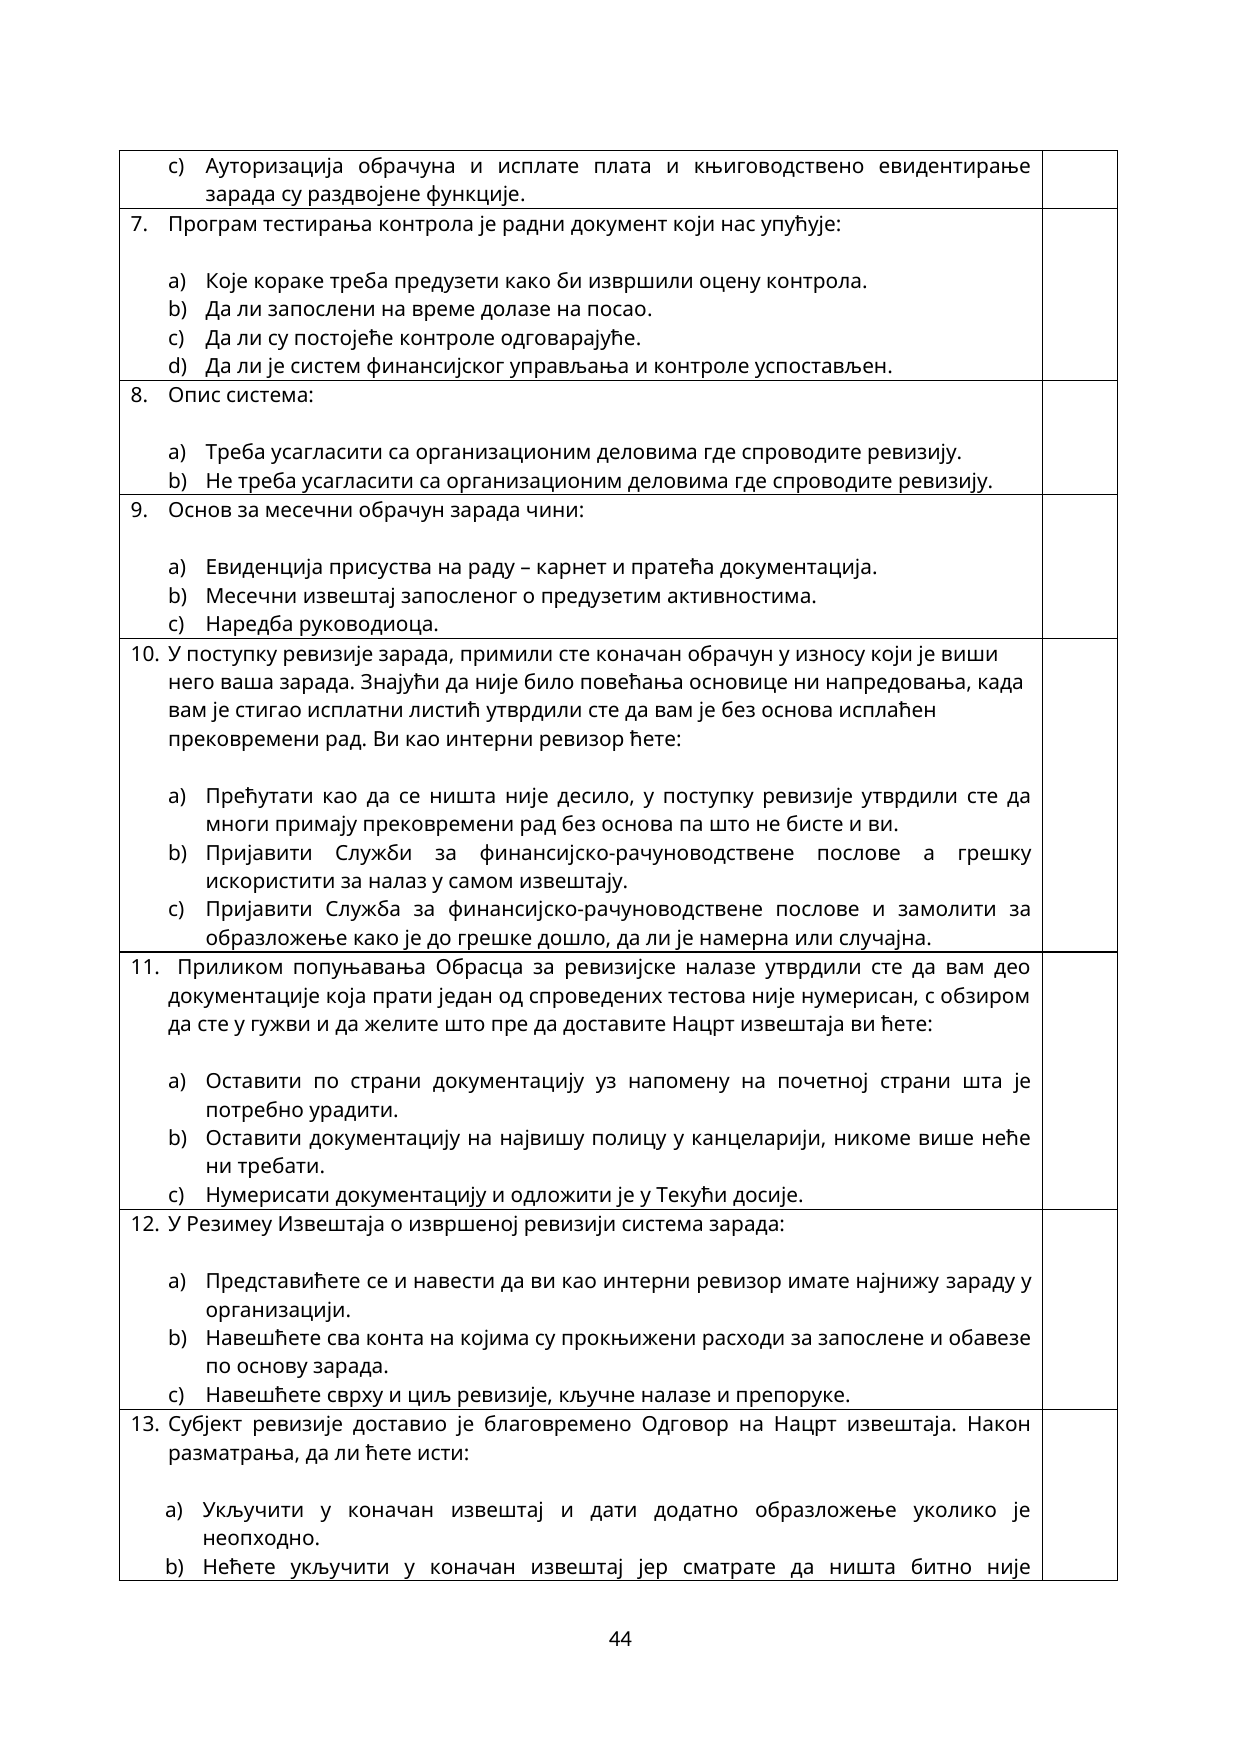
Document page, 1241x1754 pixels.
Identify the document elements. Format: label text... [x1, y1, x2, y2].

table_cell [1043, 381, 1117, 494]
table_cell [1043, 639, 1117, 951]
table_cell [1043, 1210, 1117, 1408]
table_cell У Резимеу Извештаја о извршеној ревизији система зарада: Представићете се и навести да ви као интерни ревизор имате најнижу зараду у организацији. Навешћете сва конта на којима су прокњижени расходи за запослене и обавезе по основу зарада. Навешћете сврху и циљ ревизије, кључне налазе и препоруке. [120, 1210, 1042, 1408]
table_cell Опис система: Треба усагласити са организационим деловима где спроводите ревизију. Не треба усагласити са организационим деловима где спроводите ревизију. [120, 381, 1042, 494]
table_cell [1043, 1410, 1117, 1580]
table_cell У поступку ревизије зарада, примили сте коначан обрачун у износу који је виши него ваша зарада. Знајући да није било повећања основице ни напредовања, када вам је стигао исплатни листић утврдили сте да вам је без основа исплаћен прековремени рад. Ви као интерни ревизор ћете: Прећутати као да се ништа није десило, у поступку ревизије утврдили сте да многи примају прековремени рад без основа па што не бисте и ви. Пријавити Служби за финансијско-рачуноводствене послове а грешку искористити за налаз у самом извештају. Пријавити Служба за финансијско-рачуноводствене послове и замолити за образложење како је до грешке дошло, да ли је намерна или случајна. [120, 639, 1042, 951]
table_cell Програм тестирања контрола је радни документ који нас упућује: Које кораке треба предузети како би извршили оцену контрола. Да ли запослени на време долазе на посао. Да ли су постојеће контроле одговарајуће. Да ли је систем финансијског управљања и контроле успостављен. [120, 209, 1042, 379]
table_cell Основ за месечни обрачун зарада чини: Евиденција присуства на раду – карнет и пратећа документација. Месечни извештај запосленог о предузетим активностима. Наредба руководиоца. [120, 495, 1042, 638]
table_cell [1043, 151, 1117, 208]
table_cell Приликом попуњавања Обрасца за ревизијске налазе утврдили сте да вам део документације која прати један од спроведених тестова није нумерисан, с обзиром да сте у гужви и да желите што пре да доставите Нацрт извештаја ви ћете: Оставити по страни документацију уз напомену на почетној страни шта је потребно урадити. Оставити документацију на највишу полицу у канцеларији, никоме више неће ни требати. Нумерисати документацију и одложити је у Текући досије. [120, 953, 1042, 1208]
table_cell [1043, 209, 1117, 379]
table_cell [1043, 953, 1117, 1208]
table_cell [1043, 495, 1117, 638]
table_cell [120, 151, 1042, 208]
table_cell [120, 1410, 1042, 1580]
